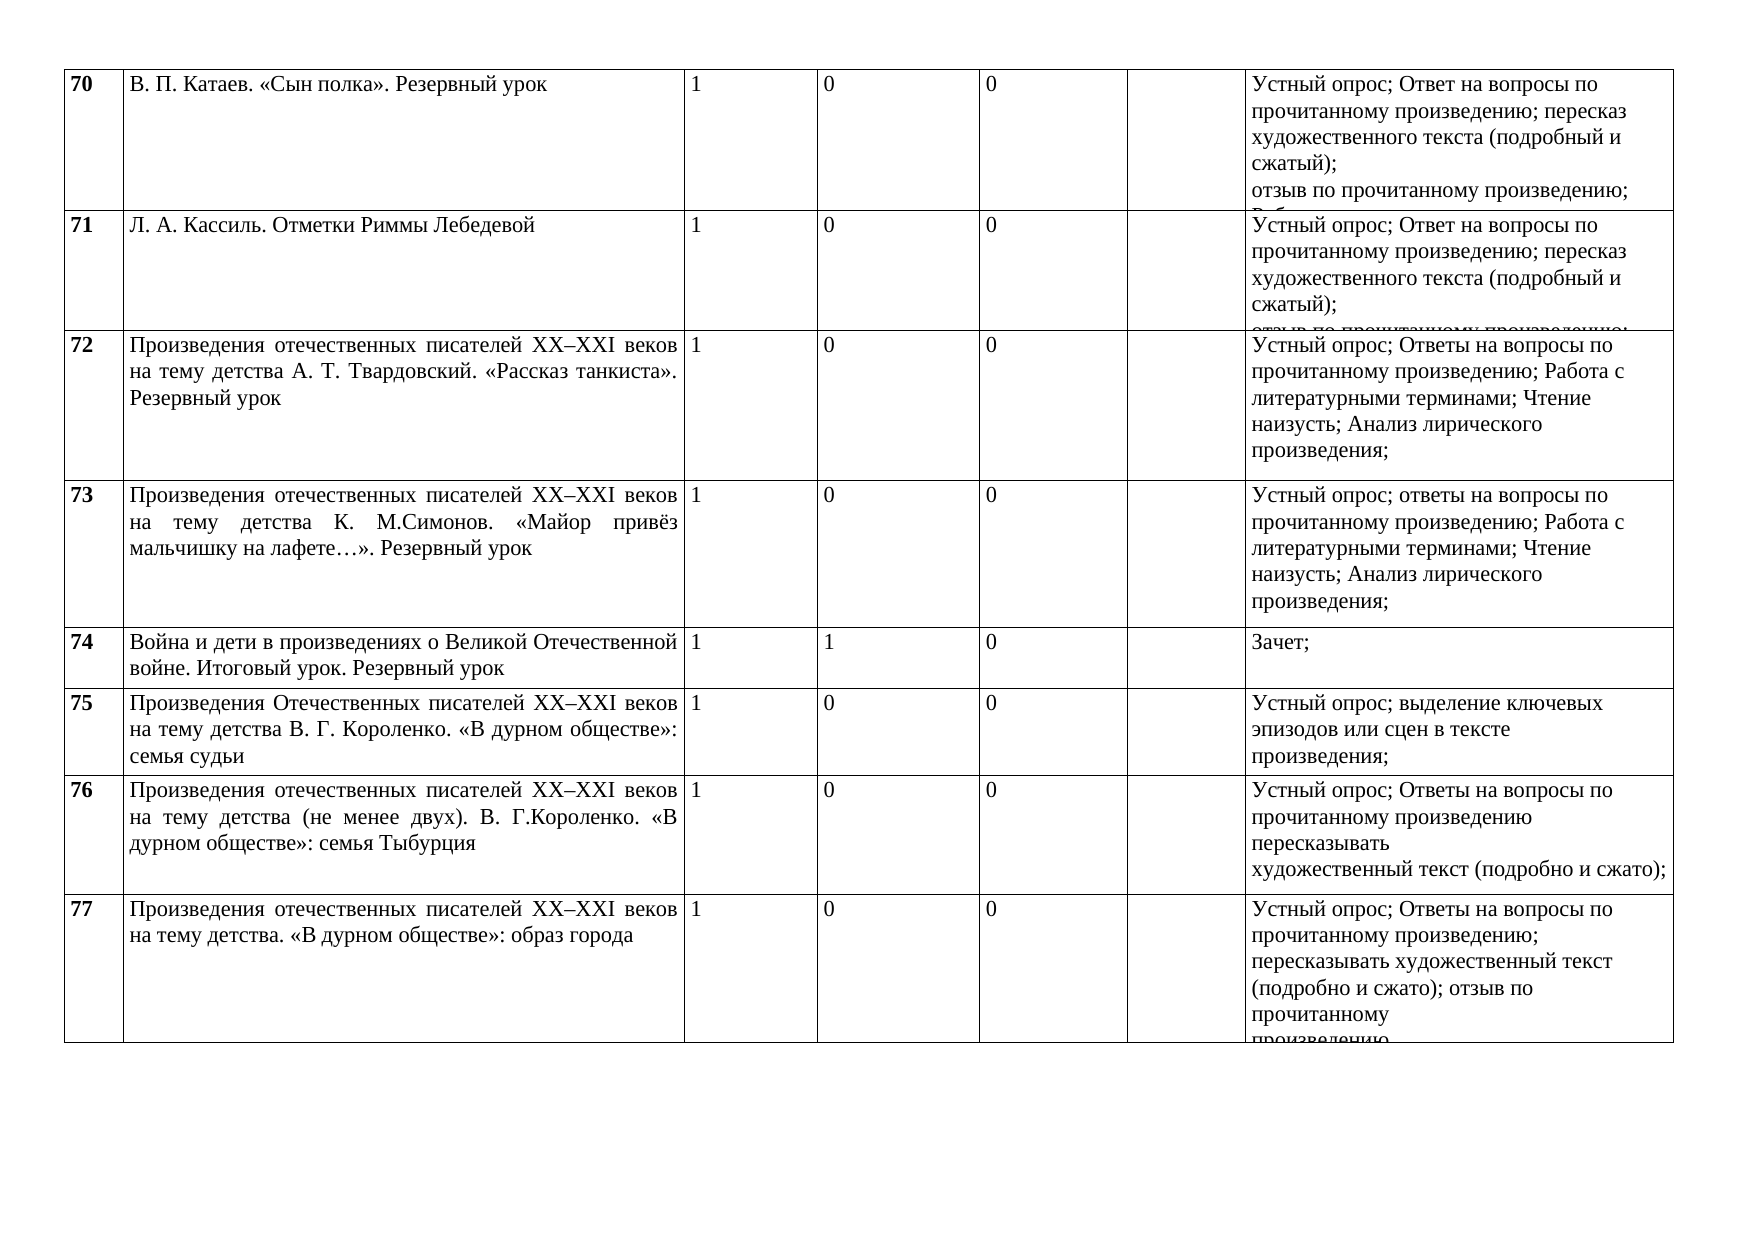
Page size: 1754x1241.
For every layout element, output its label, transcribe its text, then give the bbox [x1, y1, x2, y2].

table_cell 1 [685, 481, 817, 627]
table_cell 0 [980, 481, 1127, 627]
table_cell Произведения отечественных писателей XX–XXI веков на тему детства. «В дурном обществе»: образ города [124, 895, 684, 1042]
table_cell 74 [65, 628, 123, 688]
table_cell 0 [818, 211, 979, 330]
table_cell [1128, 70, 1245, 210]
table_cell 1 [685, 211, 817, 330]
table_cell Произведения отечественных писателей XX–XXI веков на тему детства (не менее двух). В. Г.Короленко. «В дурном обществе»: семья Тыбурция [124, 776, 684, 894]
table_cell 0 [980, 211, 1127, 330]
table_cell Устный опрос; ответы на вопросы по прочитанному произведению; Работа с литературными терминами; Чтение наизусть; Анализ лирического произведения; [1246, 481, 1673, 627]
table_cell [1246, 70, 1673, 210]
table_cell 0 [980, 895, 1127, 1042]
table_cell [1128, 331, 1245, 480]
table_cell [1128, 481, 1245, 627]
table_cell 73 [65, 481, 123, 627]
table_cell 72 [65, 331, 123, 480]
table_cell 76 [65, 776, 123, 894]
table_cell 75 [65, 689, 123, 775]
table_cell Война и дети в произведениях о Великой Отечественной войне. Итоговый урок. Резервный урок [124, 628, 684, 688]
table_cell 1 [685, 331, 817, 480]
table_cell 0 [818, 331, 979, 480]
table_cell В. П. Катаев. «Сын полка». Резервный урок [124, 70, 684, 210]
table_cell [1128, 689, 1245, 775]
table_cell Произведения Отечественных писателей XX–XXI веков на тему детства В. Г. Короленко. «В дурном обществе»: семья судьи [124, 689, 684, 775]
table_cell 0 [818, 776, 979, 894]
table_cell 1 [685, 628, 817, 688]
table_cell [1128, 895, 1245, 1042]
table_cell 1 [685, 776, 817, 894]
table_cell Произведения отечественных писателей XX–XXI веков на тему детства А. Т. Твардовский. «Рассказ танкиста». Резервный урок [124, 331, 684, 480]
table_cell 1 [685, 689, 817, 775]
table_cell 0 [980, 331, 1127, 480]
table_cell Зачет; [1246, 628, 1673, 688]
table_cell 71 [65, 211, 123, 330]
table_cell 0 [818, 895, 979, 1042]
table_cell 0 [818, 70, 979, 210]
table_cell 0 [818, 481, 979, 627]
table_cell 70 [65, 70, 123, 210]
table_cell Устный опрос; Ответы на вопросы по прочитанному произведению пересказывать художественный текст (подробно и сжато); отзыв по прочитанному произведению; [1246, 776, 1673, 894]
table_cell 0 [980, 689, 1127, 775]
table_cell 0 [980, 70, 1127, 210]
table_cell Произведения отечественных писателей XX–XXI веков на тему детства К. М.Симонов. «Майор привёз мальчишку на лафете…». Резервный урок [124, 481, 684, 627]
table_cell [1246, 895, 1673, 1042]
table_cell [1128, 776, 1245, 894]
table_cell 0 [980, 628, 1127, 688]
table_cell 77 [65, 895, 123, 1042]
table_cell 1 [685, 895, 817, 1042]
table_cell 0 [980, 776, 1127, 894]
table_cell 1 [818, 628, 979, 688]
table_cell 0 [818, 689, 979, 775]
table_cell 1 [685, 70, 817, 210]
table_cell Устный опрос; выделение ключевых эпизодов или сцен в тексте произведения; [1246, 689, 1673, 775]
table_cell [1128, 211, 1245, 330]
table_cell Л. А. Кассиль. Отметки Риммы Лебедевой [124, 211, 684, 330]
table_cell Устный опрос; Ответы на вопросы по прочитанному произведению; Работа с литературными терминами; Чтение наизусть; Анализ лирического произведения; [1246, 331, 1673, 480]
table_cell [1128, 628, 1245, 688]
